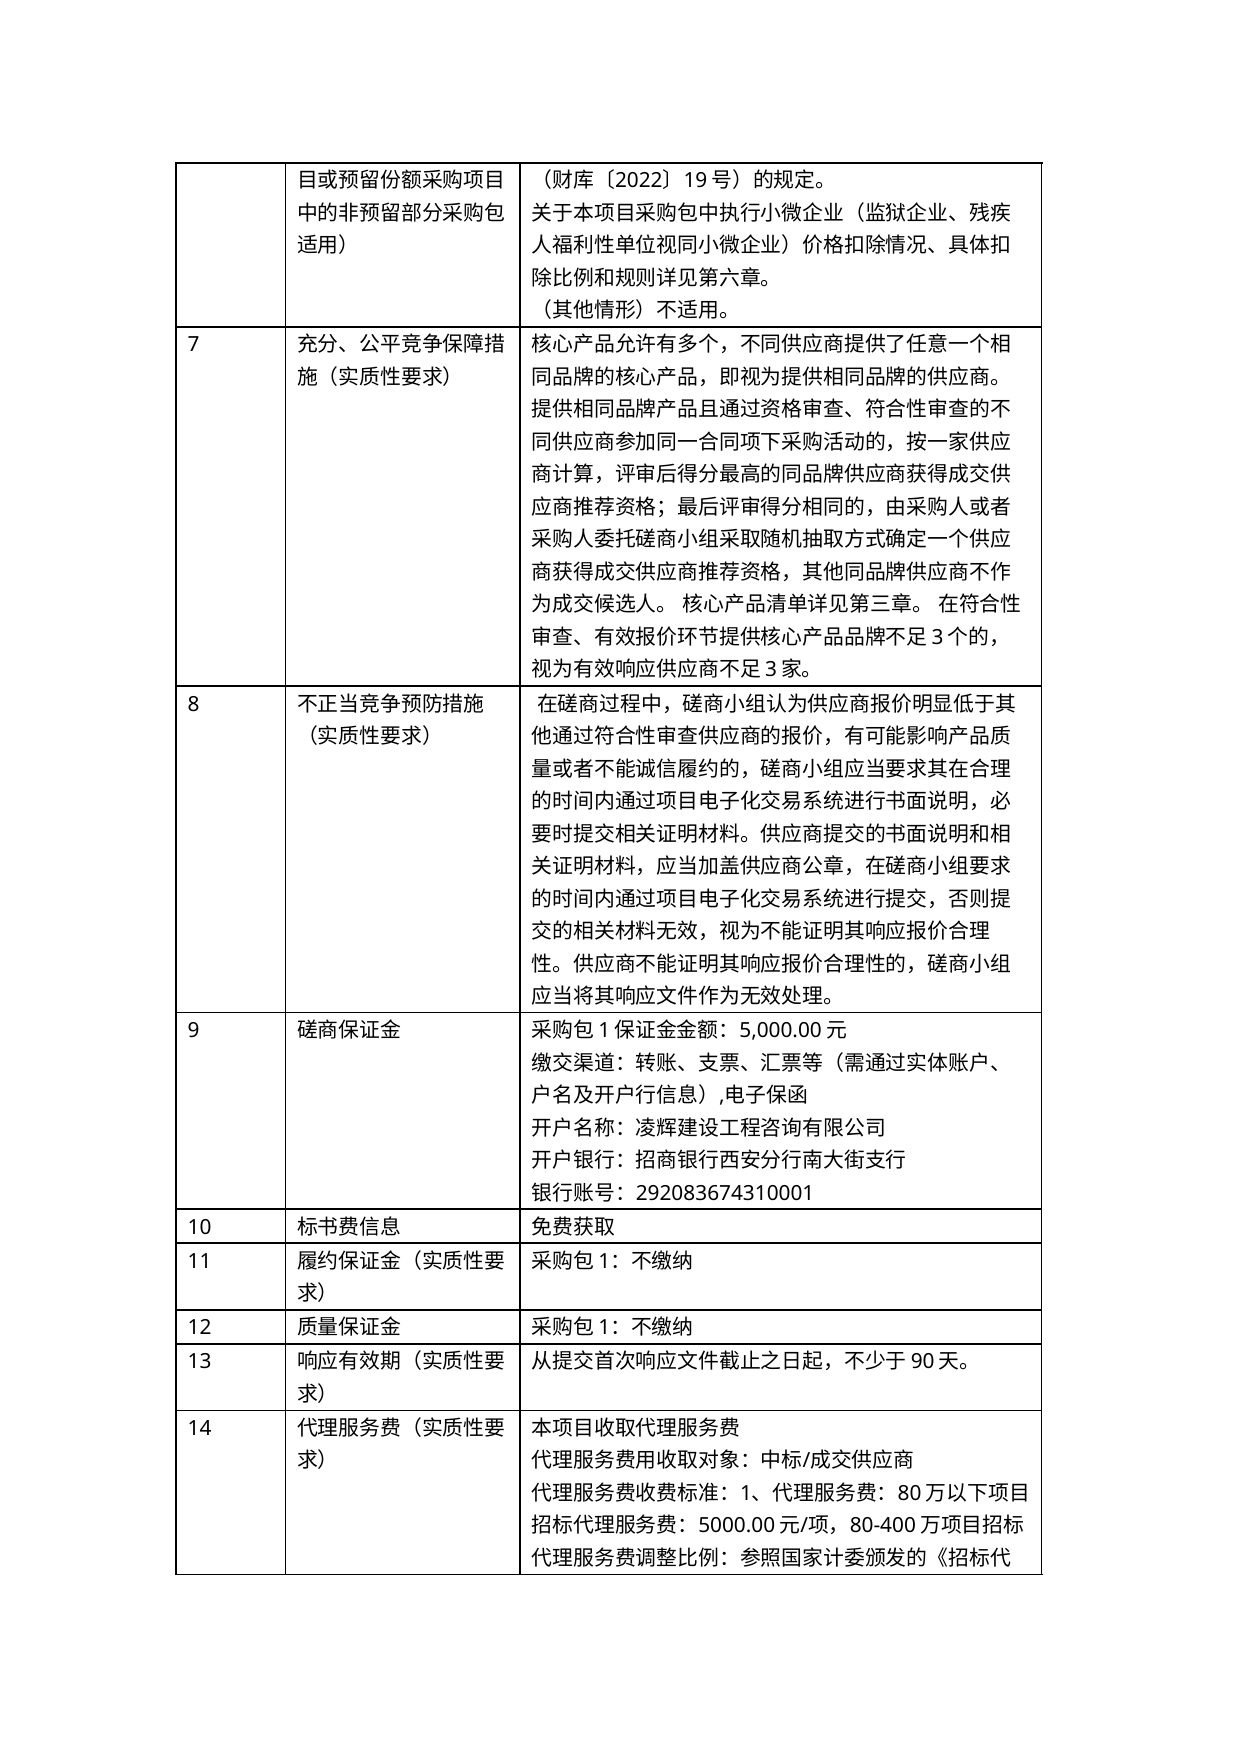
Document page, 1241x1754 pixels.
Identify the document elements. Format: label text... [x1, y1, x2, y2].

table_cell 采购包1：不缴纳 [521, 1311, 1041, 1343]
table_cell 9 [177, 1013, 285, 1208]
table_cell 磋商保证金 [286, 1013, 519, 1208]
table_cell 8 [177, 687, 285, 1012]
table_cell 不正当竞争预防措施 （实质性要求） [286, 687, 519, 1012]
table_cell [521, 1411, 1041, 1573]
table_cell 采购包1：不缴纳 [521, 1244, 1041, 1309]
table_cell 12 [177, 1311, 285, 1343]
table_cell 履约保证金（实质性要求） [286, 1244, 519, 1309]
table_cell 采购包1保证金金额：5,000.00元 缴交渠道：转账、支票、汇票等（需通过实体账户、户名及开户行信息）,电子保函 开户名称：凌辉建设工程咨询有限公司 开户银行：招商银行西安分行南大街支行 银行账号：292083674310001 [521, 1013, 1041, 1208]
table_cell 13 [177, 1345, 285, 1409]
table_cell 6 [177, 164, 285, 326]
table_cell 充分、公平竞争保障措施（实质性要求） [286, 328, 519, 685]
table_cell 在磋商过程中，磋商小组认为供应商报价明显低于其他通过符合性审查供应商的报价，有可能影响产品质量或者不能诚信履约的，磋商小组应当要求其在合理的时间内通过项目电子化交易系统进行书面说明，必要时提交相关证明材料。供应商提交的书面说明和相关证明材料，应当加盖供应商公章，在磋商小组要求的时间内通过项目电子化交易系统进行提交，否则提交的相关材料无效，视为不能证明其响应报价合理性。供应商不能证明其响应报价合理性的，磋商小组应当将其响应文件作为无效处理。 [521, 687, 1041, 1012]
table_cell 免费获取 [521, 1210, 1041, 1242]
table_cell 11 [177, 1244, 285, 1309]
table_cell 代理服务费（实质性要求） [286, 1411, 519, 1573]
table_cell 14 [177, 1411, 285, 1573]
table_cell 质量保证金 [286, 1311, 519, 1343]
table_cell 从提交首次响应文件截止之日起，不少于90天。 [521, 1345, 1041, 1409]
table_cell 响应有效期（实质性要求） [286, 1345, 519, 1409]
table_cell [521, 164, 1041, 326]
table_cell 标书费信息 [286, 1210, 519, 1242]
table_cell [286, 164, 519, 326]
table_cell 10 [177, 1210, 285, 1242]
table_cell 7 [177, 328, 285, 685]
table_cell 核心产品允许有多个，不同供应商提供了任意一个相同品牌的核心产品，即视为提供相同品牌的供应商。 提供相同品牌产品且通过资格审查、符合性审查的不同供应商参加同一合同项下采购活动的，按一家供应商计算，评审后得分最高的同品牌供应商获得成交供应商推荐资格；最后评审得分相同的，由采购人或者采购人委托磋商小组采取随机抽取方式确定一个供应商获得成交供应商推荐资格，其他同品牌供应商不作为成交候选人。 核心产品清单详见第三章。 在符合性审查、有效报价环节提供核心产品品牌不足3个的，视为有效响应供应商不足3家。 [521, 328, 1041, 685]
